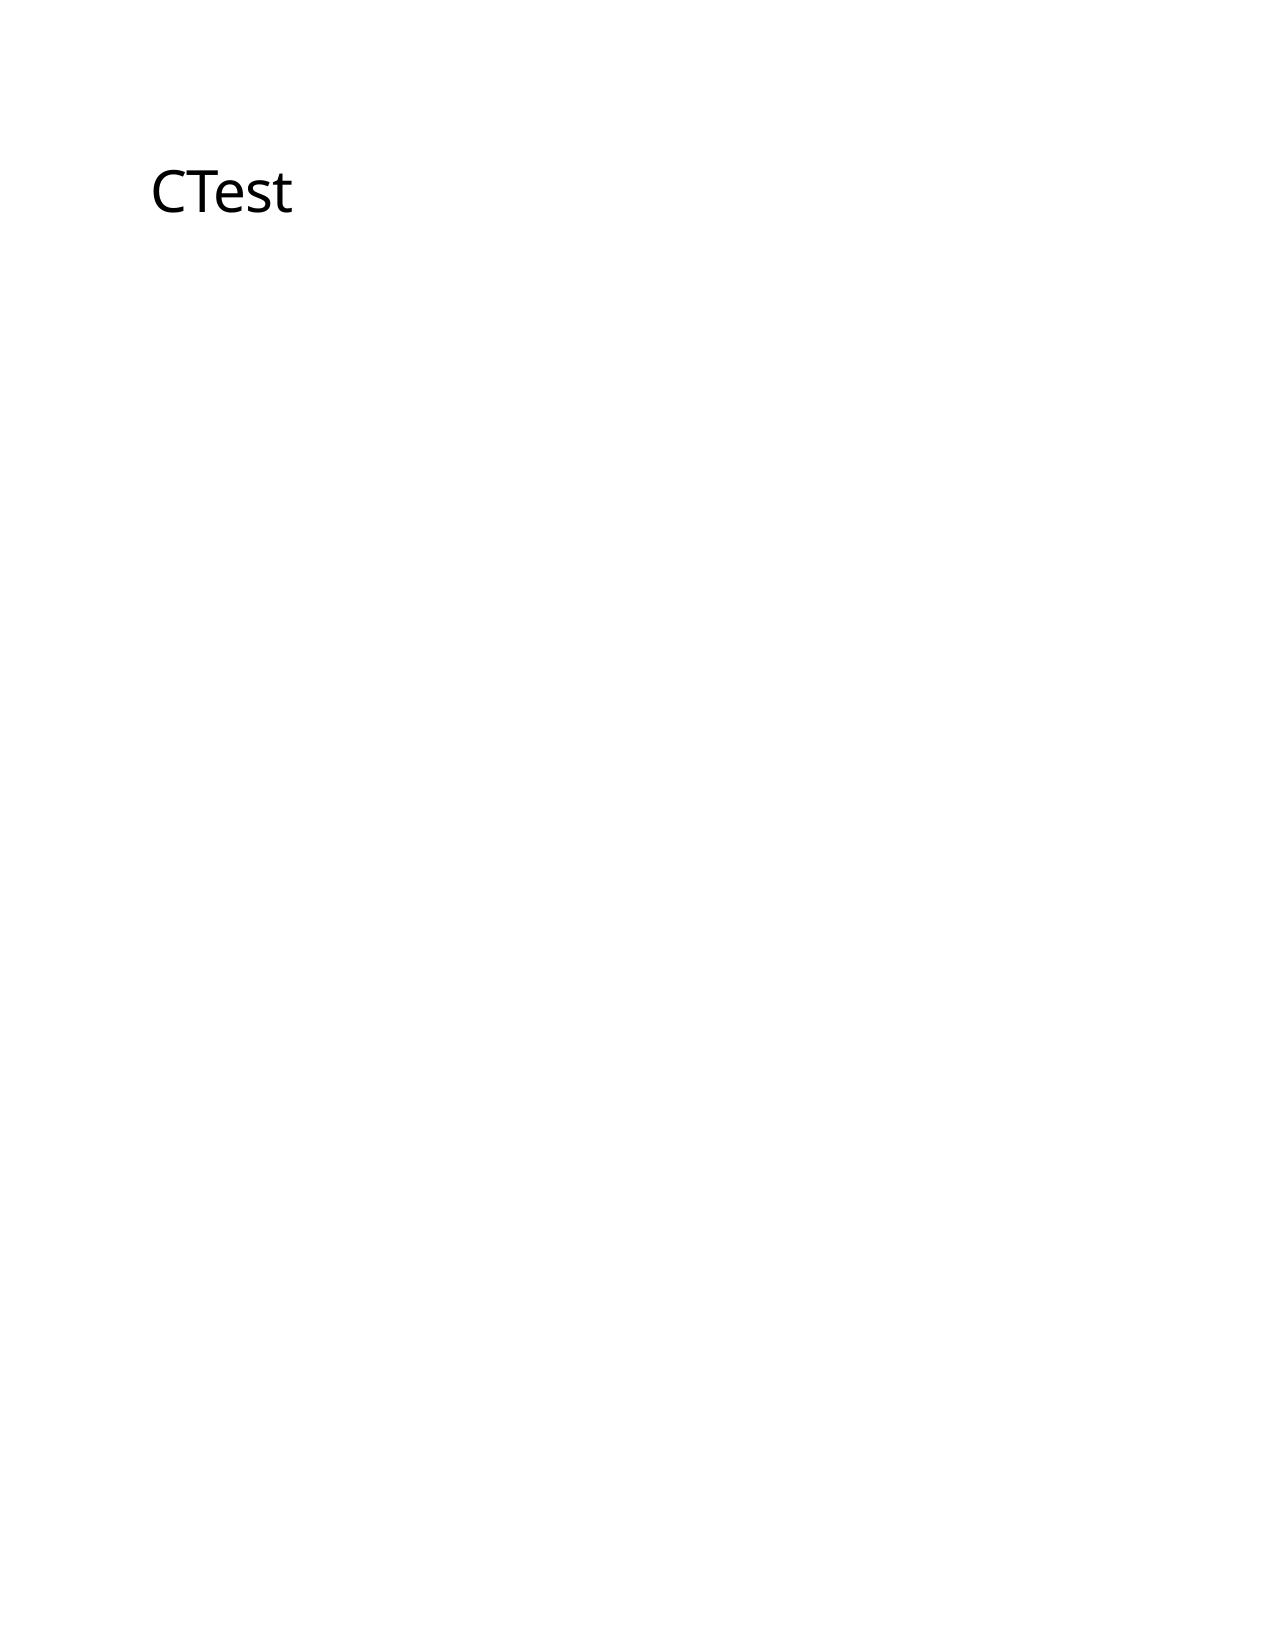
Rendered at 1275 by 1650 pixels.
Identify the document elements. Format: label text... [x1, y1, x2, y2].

title CTest [150, 150, 1125, 229]
